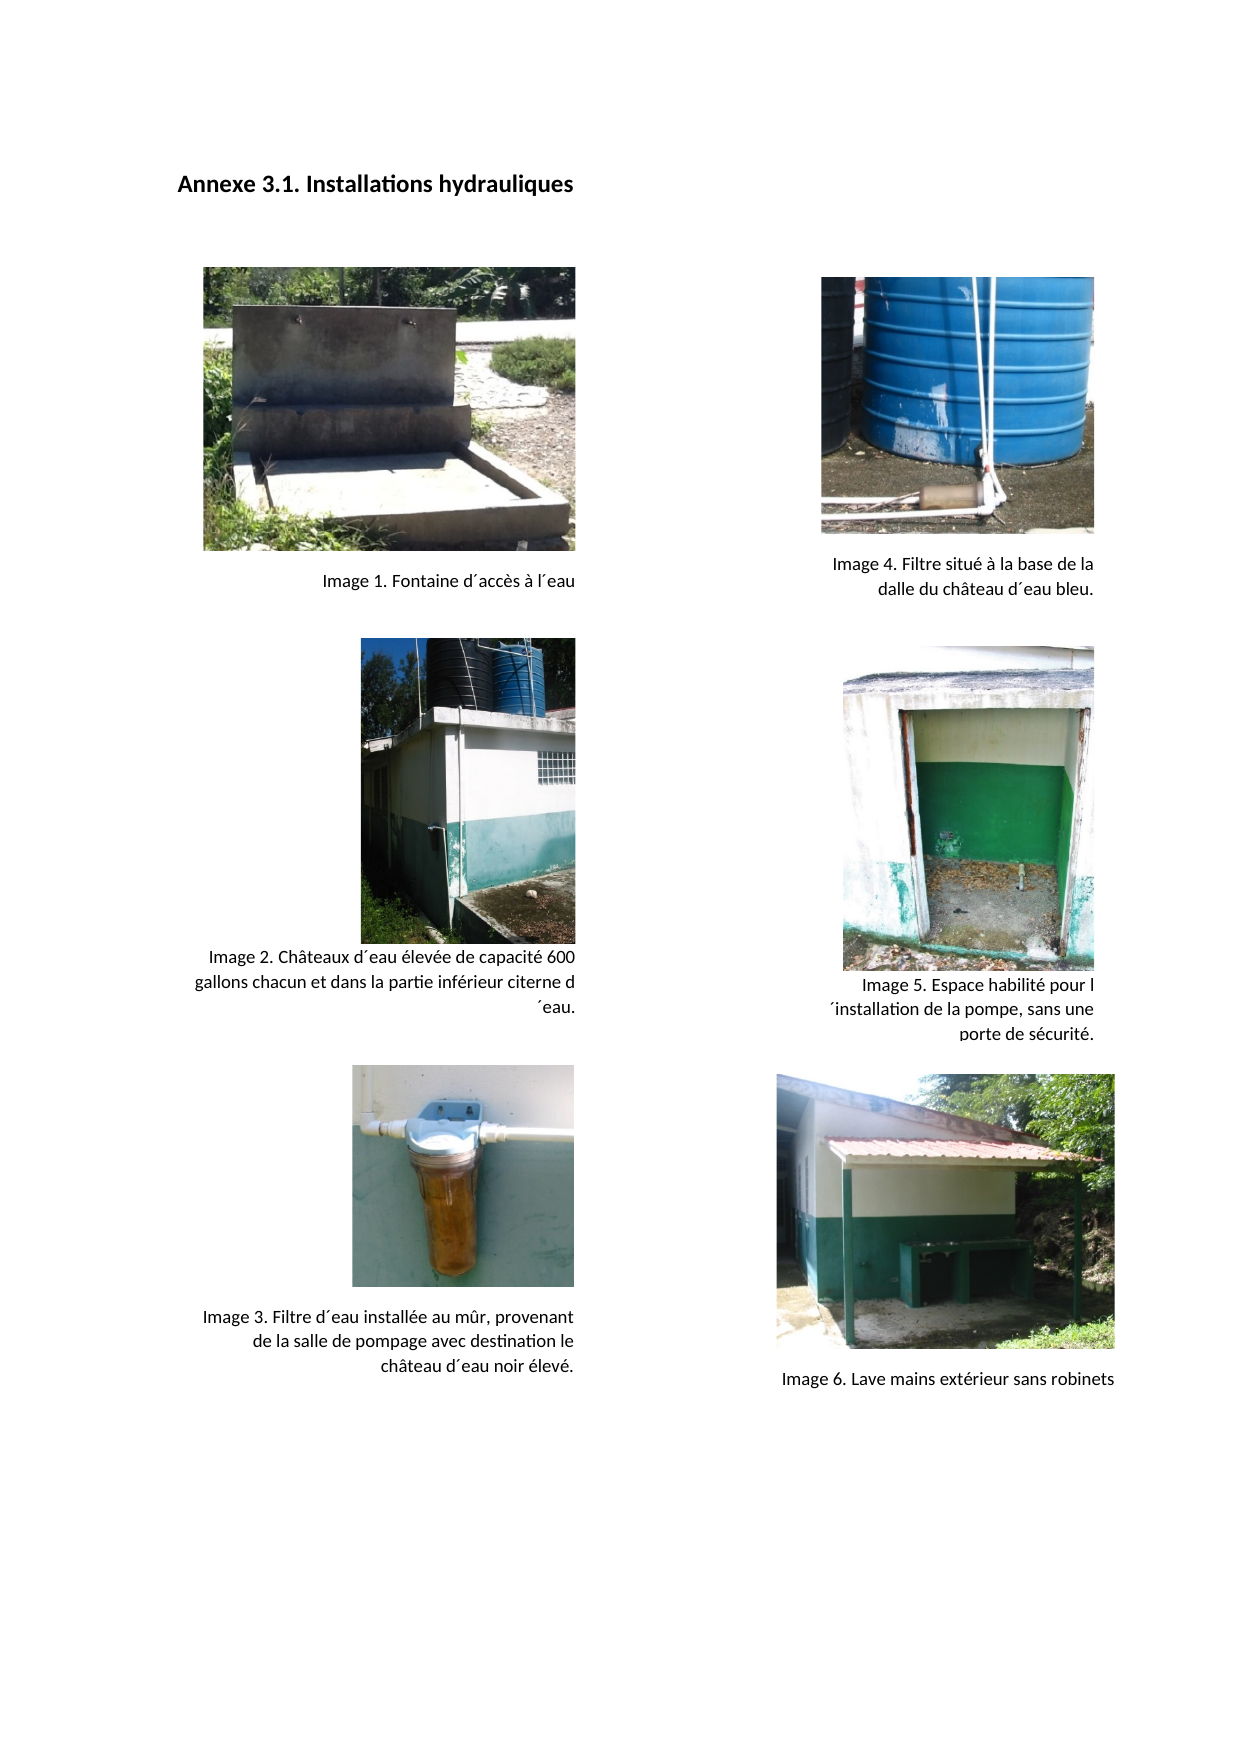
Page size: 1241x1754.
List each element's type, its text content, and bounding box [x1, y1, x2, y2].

picture [821, 277, 1095, 534]
picture [360, 638, 576, 944]
picture [203, 267, 576, 551]
picture [776, 1074, 1115, 1349]
picture [352, 1065, 574, 1287]
picture [843, 646, 1095, 971]
subtitle Annexe 3.1. Installations hydrauliques [177, 168, 1063, 199]
